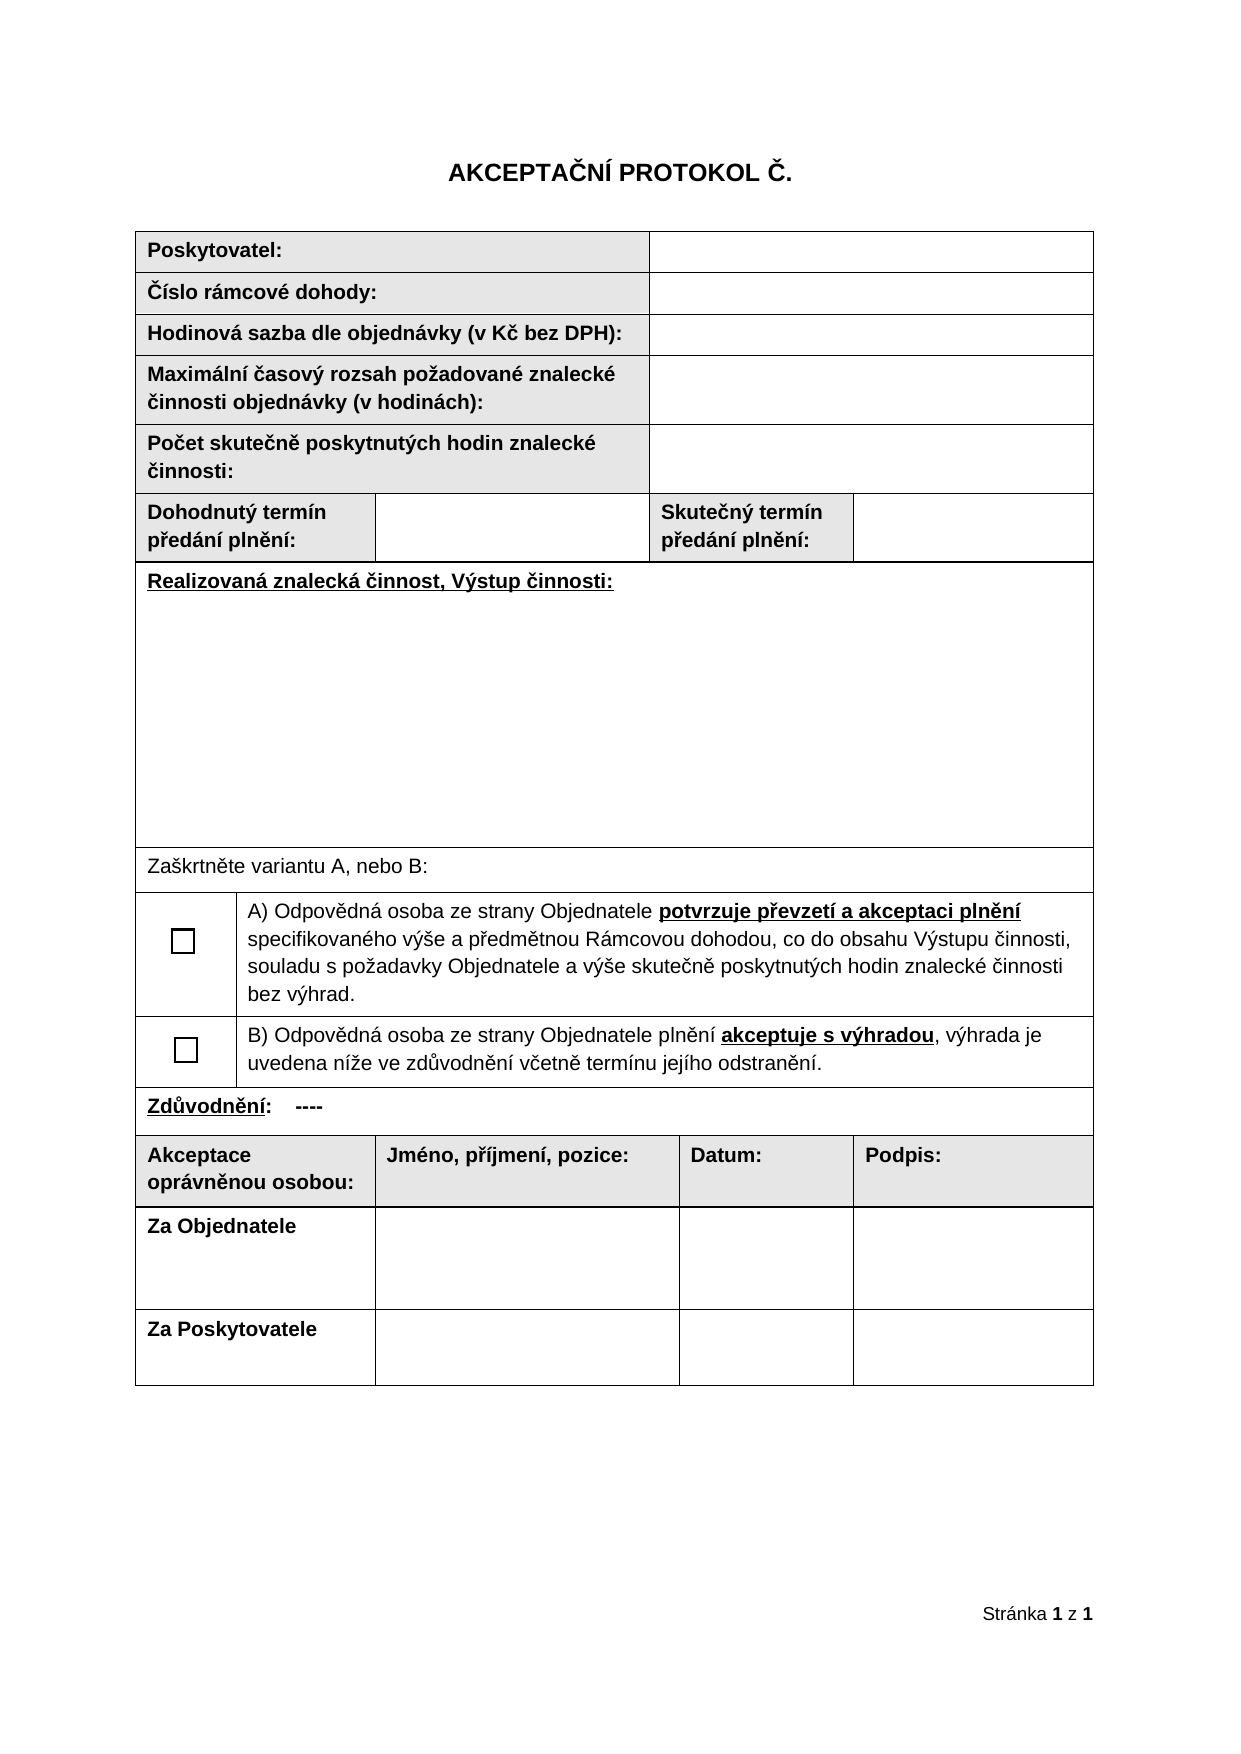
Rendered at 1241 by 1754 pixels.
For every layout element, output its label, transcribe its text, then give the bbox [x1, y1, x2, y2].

table_cell [854, 494, 1093, 561]
table_cell [376, 494, 649, 561]
table_cell Datum: [680, 1136, 853, 1206]
table_cell [650, 425, 1093, 493]
table_cell [854, 1310, 1093, 1385]
text Akceptační protokol Č. [148, 158, 1093, 187]
table_cell Jméno, příjmení, pozice: [376, 1136, 679, 1206]
table_cell [376, 1310, 679, 1385]
table_cell [136, 1017, 236, 1087]
table_cell Číslo rámcové dohody: [136, 273, 649, 313]
table_cell Za Poskytovatele [136, 1310, 375, 1385]
table_cell Hodinová sazba dle objednávky (v Kč bez DPH): [136, 315, 649, 355]
table_cell B) Odpovědná osoba ze strany Objednatele plnění akceptuje s výhradou, výhrada je uvedena níže ve zdůvodnění včetně termínu jejího odstranění. [237, 1017, 1093, 1087]
table_header [650, 232, 1093, 272]
table_cell Počet skutečně poskytnutých hodin znalecké činnosti: [136, 425, 649, 493]
table_cell [650, 356, 1093, 424]
table_cell Dohodnutý termín předání plnění: [136, 494, 375, 561]
table_cell Zdůvodnění: ---- [136, 1088, 1093, 1135]
table_header Poskytovatel: [136, 232, 649, 272]
table_cell Skutečný termín předání plnění: [650, 494, 853, 561]
table_cell [376, 1208, 679, 1309]
table_cell [680, 1208, 853, 1309]
table_cell Akceptace oprávněnou osobou: [136, 1136, 375, 1206]
table_cell A) Odpovědná osoba ze strany Objednatele potvrzuje převzetí a akceptaci plnění specifikovaného výše a předmětnou Rámcovou dohodou, co do obsahu Výstupu činnosti, souladu s požadavky Objednatele a výše skutečně poskytnutých hodin znalecké činnosti bez výhrad. [237, 893, 1093, 1016]
table_cell [650, 315, 1093, 355]
table_cell Zaškrtněte variantu A, nebo B: [136, 848, 1093, 892]
table_cell Podpis: [854, 1136, 1093, 1206]
table_cell [650, 273, 1093, 313]
table_cell Realizovaná znalecká činnost, Výstup činnosti: [136, 563, 1093, 847]
table_cell [854, 1208, 1093, 1309]
table_cell Za Objednatele [136, 1208, 375, 1309]
table_cell [680, 1310, 853, 1385]
table_cell Maximální časový rozsah požadované znalecké činnosti objednávky (v hodinách): [136, 356, 649, 424]
table_cell [136, 893, 236, 1016]
